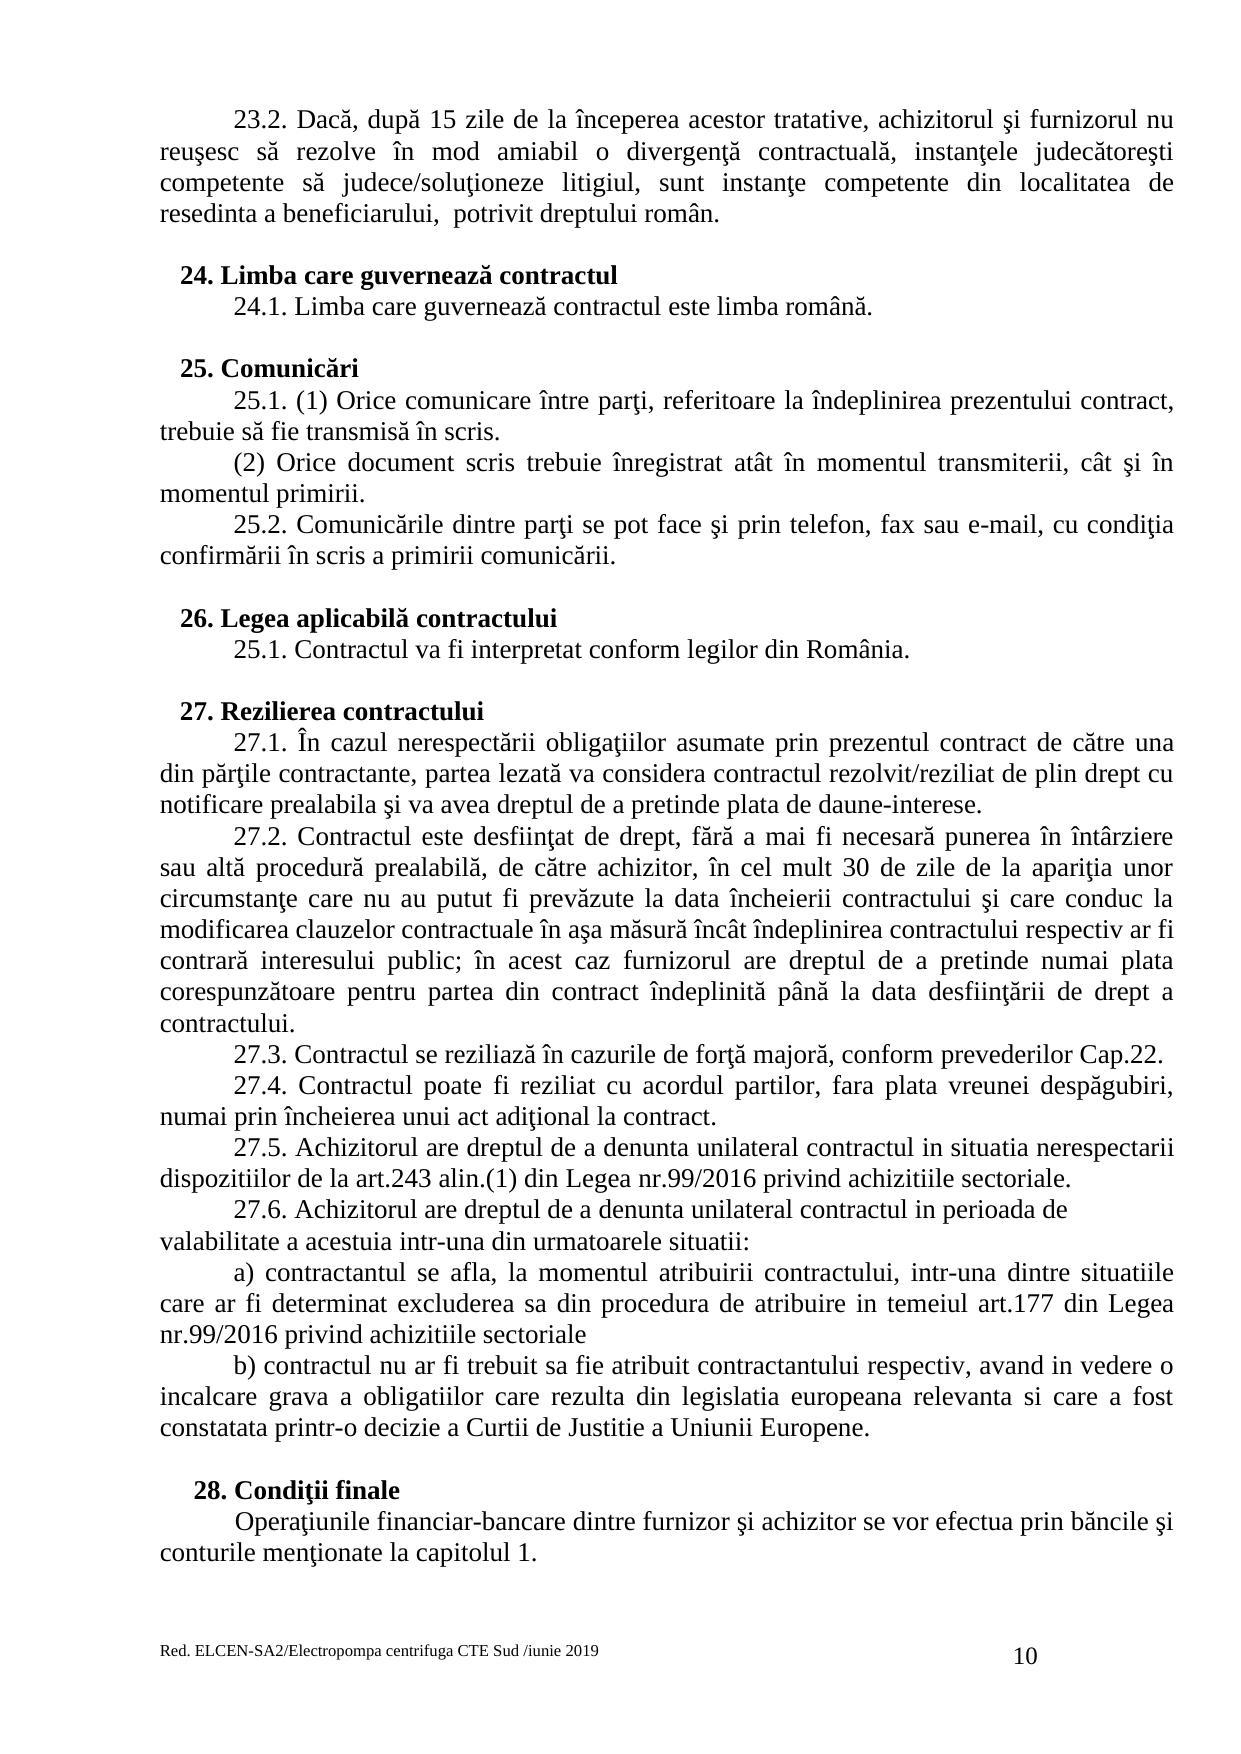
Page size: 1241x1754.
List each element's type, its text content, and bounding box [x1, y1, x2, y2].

text 27.6. Achizitorul are dreptul de a denunta unilateral contractul in perioada de [159, 1193, 1175, 1225]
text Operaţiunile financiar-bancare dintre furnizor şi achizitor se vor efectua prin băncile şi conturile menţionate la capitolul 1. [159, 1505, 1175, 1567]
text (2) Orice document scris trebuie înregistrat atât în momentul transmiterii, cât şi în momentul primirii. [159, 446, 1175, 508]
text 27.3. Contractul se reziliază în cazurile de forţă majoră, conform prevederilor Cap.22. [159, 1038, 1175, 1069]
text 27.1. În cazul nerespectării obligaţiilor asumate prin prezentul contract de către una din părţile contractante, partea lezată va considera contractul rezolvit/reziliat de plin drept cu notificare prealabila şi va avea dreptul de a pretinde plata de daune-interese. [159, 726, 1175, 820]
text 26. Legea aplicabilă contractului [159, 602, 1175, 633]
text 27. Rezilierea contractului [159, 695, 1175, 726]
text 28. Condiţii finale [159, 1474, 1175, 1505]
text b) contractul nu ar fi trebuit sa fie atribuit contractantului respectiv, avand in vedere o incalcare grava a obligatiilor care rezulta din legislatia europeana relevanta si care a fost constatata printr-o decizie a Curtii de Justitie a Uniunii Europene. [159, 1349, 1175, 1443]
text 23.2. Dacă, după 15 zile de la începerea acestor tratative, achizitorul şi furnizorul nu reuşesc să rezolve în mod amiabil o divergenţă contractuală, instanţele judecătoreşti competente să judece/soluţioneze litigiul, sunt instanţe competente din localitatea de resedinta a beneficiarului, potrivit dreptului român. [159, 103, 1175, 228]
text 27.2. Contractul este desfiinţat de drept, fără a mai fi necesară punerea în întârziere sau altă procedură prealabilă, de către achizitor, în cel mult 30 de zile de la apariţia unor circumstanţe care nu au putut fi prevăzute la data încheierii contractului şi care conduc la modificarea clauzelor contractuale în aşa măsură încât îndeplinirea contractului respectiv ar fi contrară interesului public; în acest caz furnizorul are dreptul de a pretinde numai plata corespunzătoare pentru partea din contract îndeplinită până la data desfiinţării de drept a contractului. [159, 820, 1175, 1038]
text 25.1. Contractul va fi interpretat conform legilor din România. [159, 633, 1175, 664]
text 27.4. Contractul poate fi reziliat cu acordul partilor, fara plata vreunei despăgubiri, numai prin încheierea unui act adiţional la contract. [159, 1069, 1175, 1131]
text 27.5. Achizitorul are dreptul de a denunta unilateral contractul in situatia nerespectarii dispozitiilor de la art.243 alin.(1) din Legea nr.99/2016 privind achizitiile sectoriale. [159, 1131, 1175, 1193]
text 24. Limba care guvernează contractul [159, 259, 1175, 290]
text 25. Comunicări [159, 353, 1175, 384]
text a) contractantul se afla, la momentul atribuirii contractului, intr-una dintre situatiile care ar fi determinat excluderea sa din procedura de atribuire in temeiul art.177 din Legea nr.99/2016 privind achizitiile sectoriale [159, 1256, 1175, 1349]
text 25.1. (1) Orice comunicare între parţi, referitoare la îndeplinirea prezentului contract, trebuie să fie transmisă în scris. [159, 384, 1175, 446]
text valabilitate a acestuia intr-una din urmatoarele situatii: [159, 1225, 1175, 1256]
text 24.1. Limba care guvernează contractul este limba română. [159, 290, 1175, 321]
text 25.2. Comunicările dintre parţi se pot face şi prin telefon, fax sau e-mail, cu condiţia confirmării în scris a primirii comunicării. [159, 508, 1175, 571]
